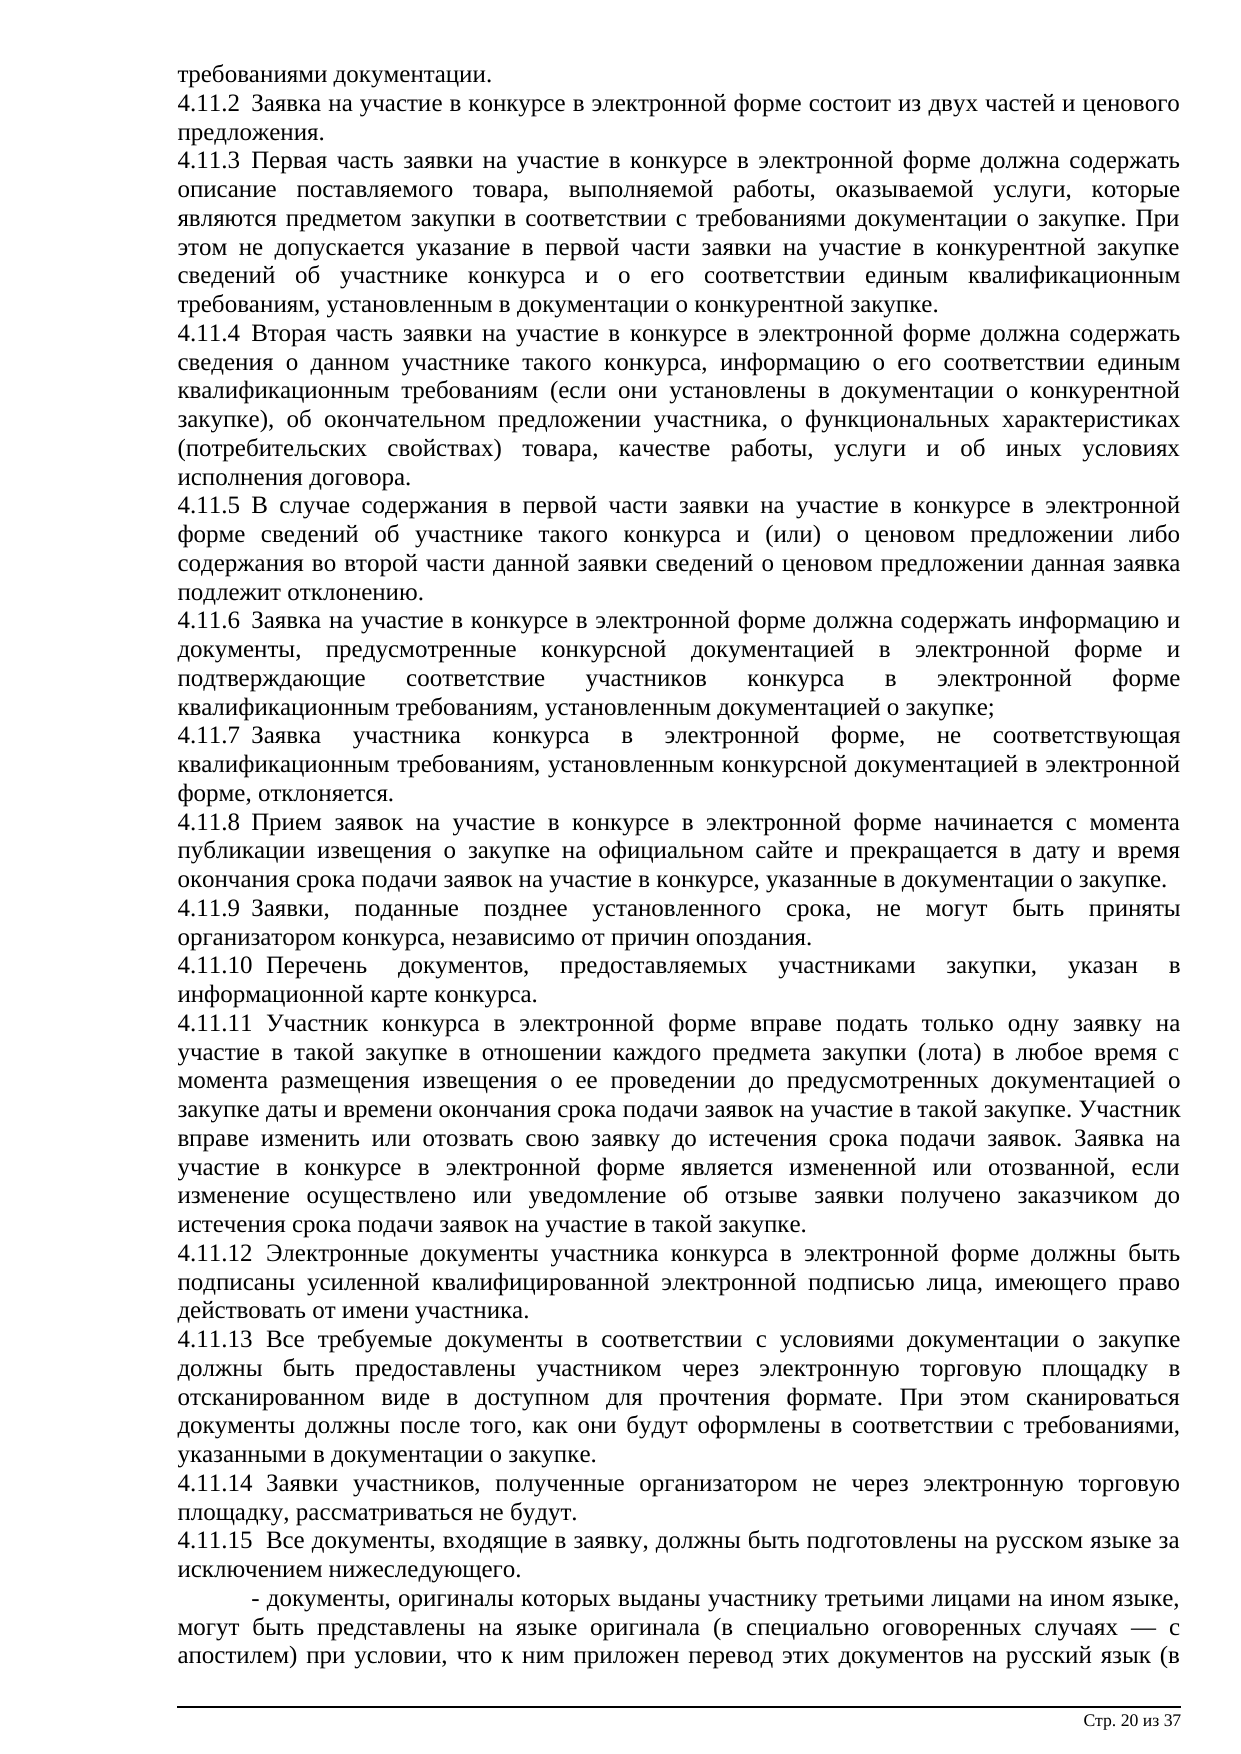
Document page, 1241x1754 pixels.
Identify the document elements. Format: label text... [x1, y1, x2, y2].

list Заявки участников, полученные организатором не через электронную торговую площадку, рассматриваться не будут. [177, 1468, 1181, 1525]
list Заявка на участие в конкурсе в электронной форме должна содержать информацию и документы, предусмотренные конкурсной документацией в электронной форме и подтверждающие соответствие участников конкурса в электронной форме квалификационным требованиям, установленным документацией о закупке; [177, 605, 1181, 720]
list Первая часть заявки на участие в конкурсе в электронной форме должна содержать описание поставляемого товара, выполняемой работы, оказываемой услуги, которые являются предметом закупки в соответствии с требованиями документации о закупке. При этом не допускается указание в первой части заявки на участие в конкурентной закупке сведений об участнике конкурса и о его соответствии единым квалификационным требованиям, установленным в документации о конкурентной закупке. [177, 145, 1181, 318]
list Участник конкурса в электронной форме вправе подать только одну заявку на участие в такой закупке в отношении каждого предмета закупки (лота) в любое время с момента размещения извещения о ее проведении до предусмотренных документацией о закупке даты и времени окончания срока подачи заявок на участие в такой закупке. Участник вправе изменить или отозвать свою заявку до истечения срока подачи заявок. Заявка на участие в конкурсе в электронной форме является измененной или отозванной, если изменение осуществлено или уведомление об отзыве заявки получено заказчиком до истечения срока подачи заявок на участие в такой закупке. [177, 1008, 1181, 1238]
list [177, 59, 1181, 88]
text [177, 1583, 1181, 1669]
list Заявка участника конкурса в электронной форме, не соответствующая квалификационным требованиям, установленным конкурсной документацией в электронной форме, отклоняется. [177, 720, 1181, 807]
list Перечень документов, предоставляемых участниками закупки, указан в информационной карте конкурса. [177, 950, 1181, 1008]
list Заявки, поданные позднее установленного срока, не могут быть приняты организатором конкурса, независимо от причин опоздания. [177, 893, 1181, 950]
list Электронные документы участника конкурса в электронной форме должны быть подписаны усиленной квалифицированной электронной подписью лица, имеющего право действовать от имени участника. [177, 1238, 1181, 1324]
list Заявка на участие в конкурсе в электронной форме состоит из двух частей и ценового предложения. [177, 88, 1181, 145]
list Все требуемые документы в соответствии с условиями документации о закупке должны быть предоставлены участником через электронную торговую площадку в отсканированном виде в доступном для прочтения формате. При этом сканироваться документы должны после того, как они будут оформлены в соответствии с требованиями, указанными в документации о закупке. [177, 1324, 1181, 1468]
list В случае содержания в первой части заявки на участие в конкурсе в электронной форме сведений об участнике такого конкурса и (или) о ценовом предложении либо содержания во второй части данной заявки сведений о ценовом предложении данная заявка подлежит отклонению. [177, 490, 1181, 605]
list Прием заявок на участие в конкурсе в электронной форме начинается с момента публикации извещения о закупке на официальном сайте и прекращается в дату и время окончания срока подачи заявок на участие в конкурсе, указанные в документации о закупке. [177, 807, 1181, 893]
list Вторая часть заявки на участие в конкурсе в электронной форме должна содержать сведения о данном участнике такого конкурса, информацию о его соответствии единым квалификационным требованиям (если они установлены в документации о конкурентной закупке), об окончательном предложении участника, о функциональных характеристиках (потребительских свойствах) товара, качестве работы, услуги и об иных условиях исполнения договора. [177, 318, 1181, 490]
list Все документы, входящие в заявку, должны быть подготовлены на русском языке за исключением нижеследующего. [177, 1525, 1181, 1583]
